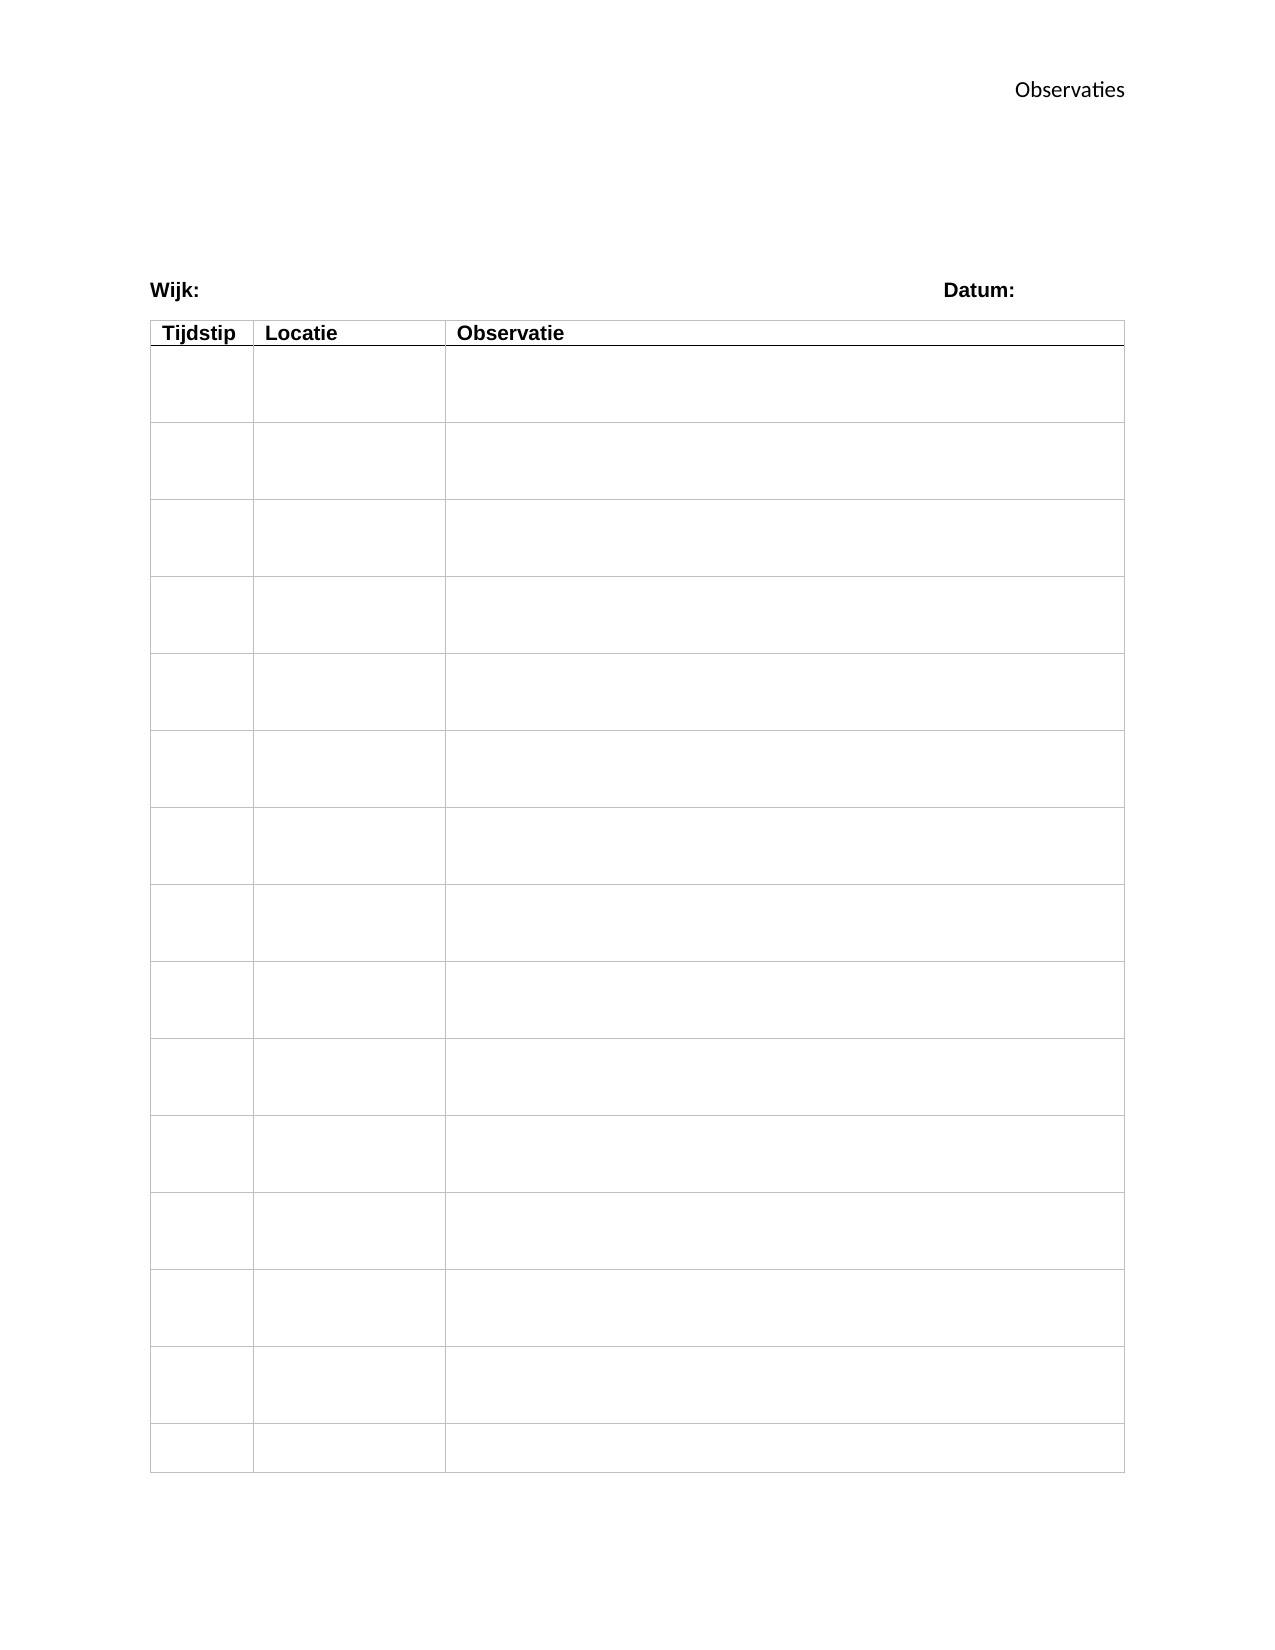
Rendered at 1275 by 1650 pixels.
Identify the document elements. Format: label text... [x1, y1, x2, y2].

table_cell [446, 500, 1124, 576]
table_cell [254, 500, 445, 576]
table_cell [151, 1116, 253, 1192]
table_cell [446, 1270, 1124, 1346]
table_cell [446, 654, 1124, 730]
table_cell [446, 1424, 1124, 1472]
table_cell [254, 731, 445, 807]
table_header Locatie [254, 321, 445, 345]
table_cell [151, 962, 253, 1038]
table_cell [446, 577, 1124, 653]
table_cell [254, 885, 445, 961]
table_cell [254, 346, 445, 422]
table_cell [446, 1116, 1124, 1192]
table_cell [254, 1424, 445, 1472]
table_cell [254, 962, 445, 1038]
table_cell [254, 577, 445, 653]
table_cell [446, 962, 1124, 1038]
table_cell [151, 1039, 253, 1115]
text Wijk: Datum: [150, 277, 1125, 301]
table_cell [151, 808, 253, 884]
table_cell [446, 731, 1124, 807]
table_cell [254, 1116, 445, 1192]
table_cell [446, 808, 1124, 884]
table_cell [151, 577, 253, 653]
table_cell [151, 885, 253, 961]
table_cell [254, 1347, 445, 1423]
table_cell [254, 1039, 445, 1115]
table_cell [254, 1193, 445, 1269]
table_cell [446, 1039, 1124, 1115]
table_cell [254, 423, 445, 499]
table_header Observatie [446, 321, 1124, 345]
table_cell [254, 808, 445, 884]
table_cell [151, 346, 253, 422]
table_cell [446, 1347, 1124, 1423]
table_cell [151, 500, 253, 576]
table_cell [151, 1347, 253, 1423]
table_cell [446, 423, 1124, 499]
table_cell [254, 1270, 445, 1346]
table_cell [446, 346, 1124, 422]
table_cell [151, 1424, 253, 1472]
table_cell [446, 885, 1124, 961]
table_cell [151, 1270, 253, 1346]
table_cell [151, 731, 253, 807]
table_cell [151, 654, 253, 730]
table_cell [151, 1193, 253, 1269]
table_cell [254, 654, 445, 730]
table_header Tijdstip [151, 321, 253, 345]
table_cell [151, 423, 253, 499]
table_cell [446, 1193, 1124, 1269]
